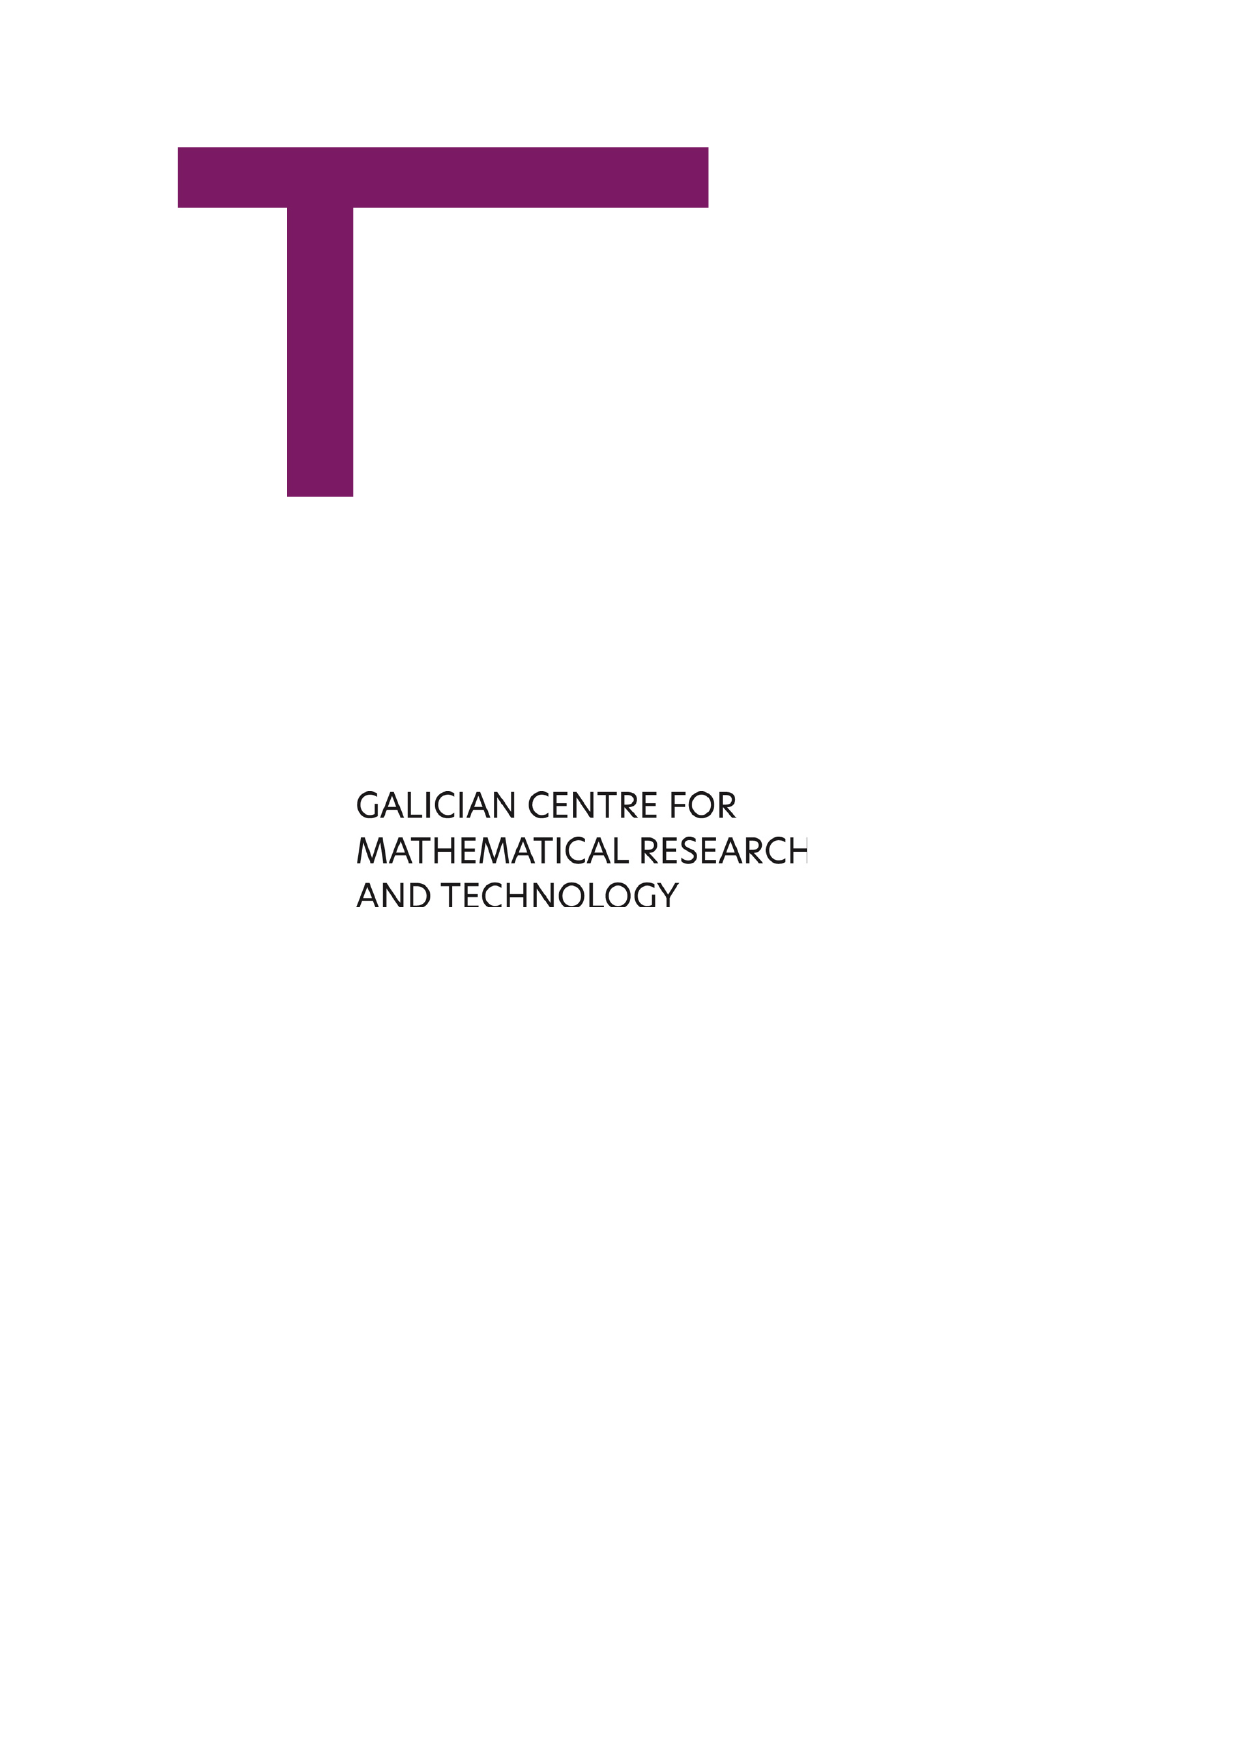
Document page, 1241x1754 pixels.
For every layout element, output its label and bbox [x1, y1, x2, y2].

picture [355, 791, 808, 907]
picture [177, 147, 709, 497]
